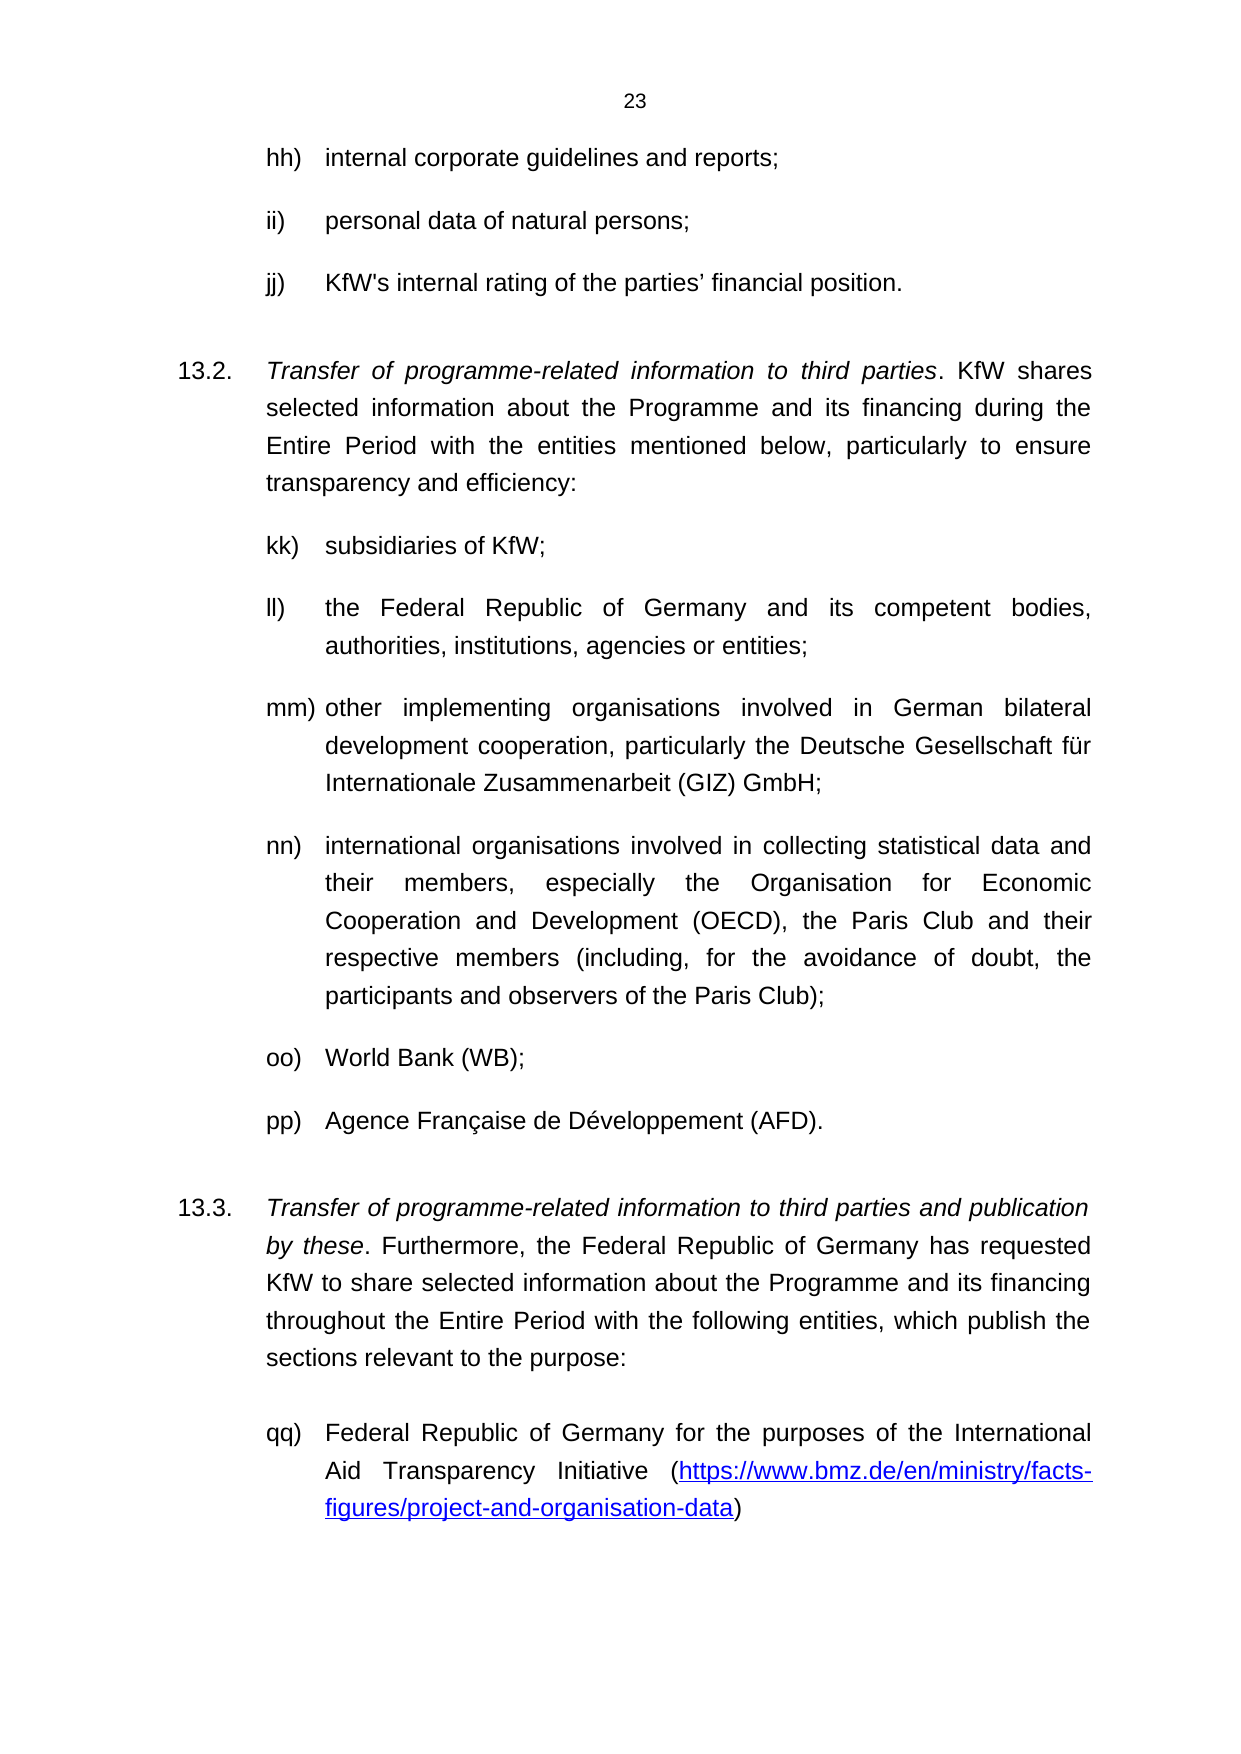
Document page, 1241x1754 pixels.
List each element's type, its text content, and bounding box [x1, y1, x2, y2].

subtitle Transfer of programme-related information to third parties. KfW shares selected information about the Programme and its financing during the Entire Period with the entities mentioned below, particularly to ensure transparency and efficiency: [177, 349, 1092, 499]
list subsidiaries of KfW; [266, 524, 1092, 562]
list international organisations involved in collecting statistical data and their members, especially the Organisation for Economic Cooperation and Development (OECD), the Paris Club and their respective members (including, for the avoidance of doubt, the participants and observers of the Paris Club); [266, 824, 1092, 1012]
list KfW's internal rating of the parties’ financial position. [266, 262, 1092, 299]
list the Federal Republic of Germany and its competent bodies, authorities, institutions, agencies or entities; [266, 587, 1092, 662]
list other implementing organisations involved in German bilateral development cooperation, particularly the Deutsche Gesellschaft für Internationale Zusammenarbeit (GIZ) GmbH; [266, 687, 1092, 799]
list Federal Republic of Germany for the purposes of the International Aid Transparency Initiative (https://www.bmz.de/en/ministry/facts-figures/project-and-organisation-data) [266, 1412, 1092, 1524]
list personal data of natural persons; [266, 199, 1092, 237]
list World Bank (WB); [266, 1037, 1092, 1074]
list Agence Française de Développement (AFD). [266, 1099, 1092, 1137]
subtitle Transfer of programme-related information to third parties and publication by these. Furthermore, the Federal Republic of Germany has requested KfW to share selected information about the Programme and its financing throughout the Entire Period with the following entities, which publish the sections relevant to the purpose: [177, 1187, 1092, 1374]
list internal corporate guidelines and reports; [266, 137, 1092, 174]
